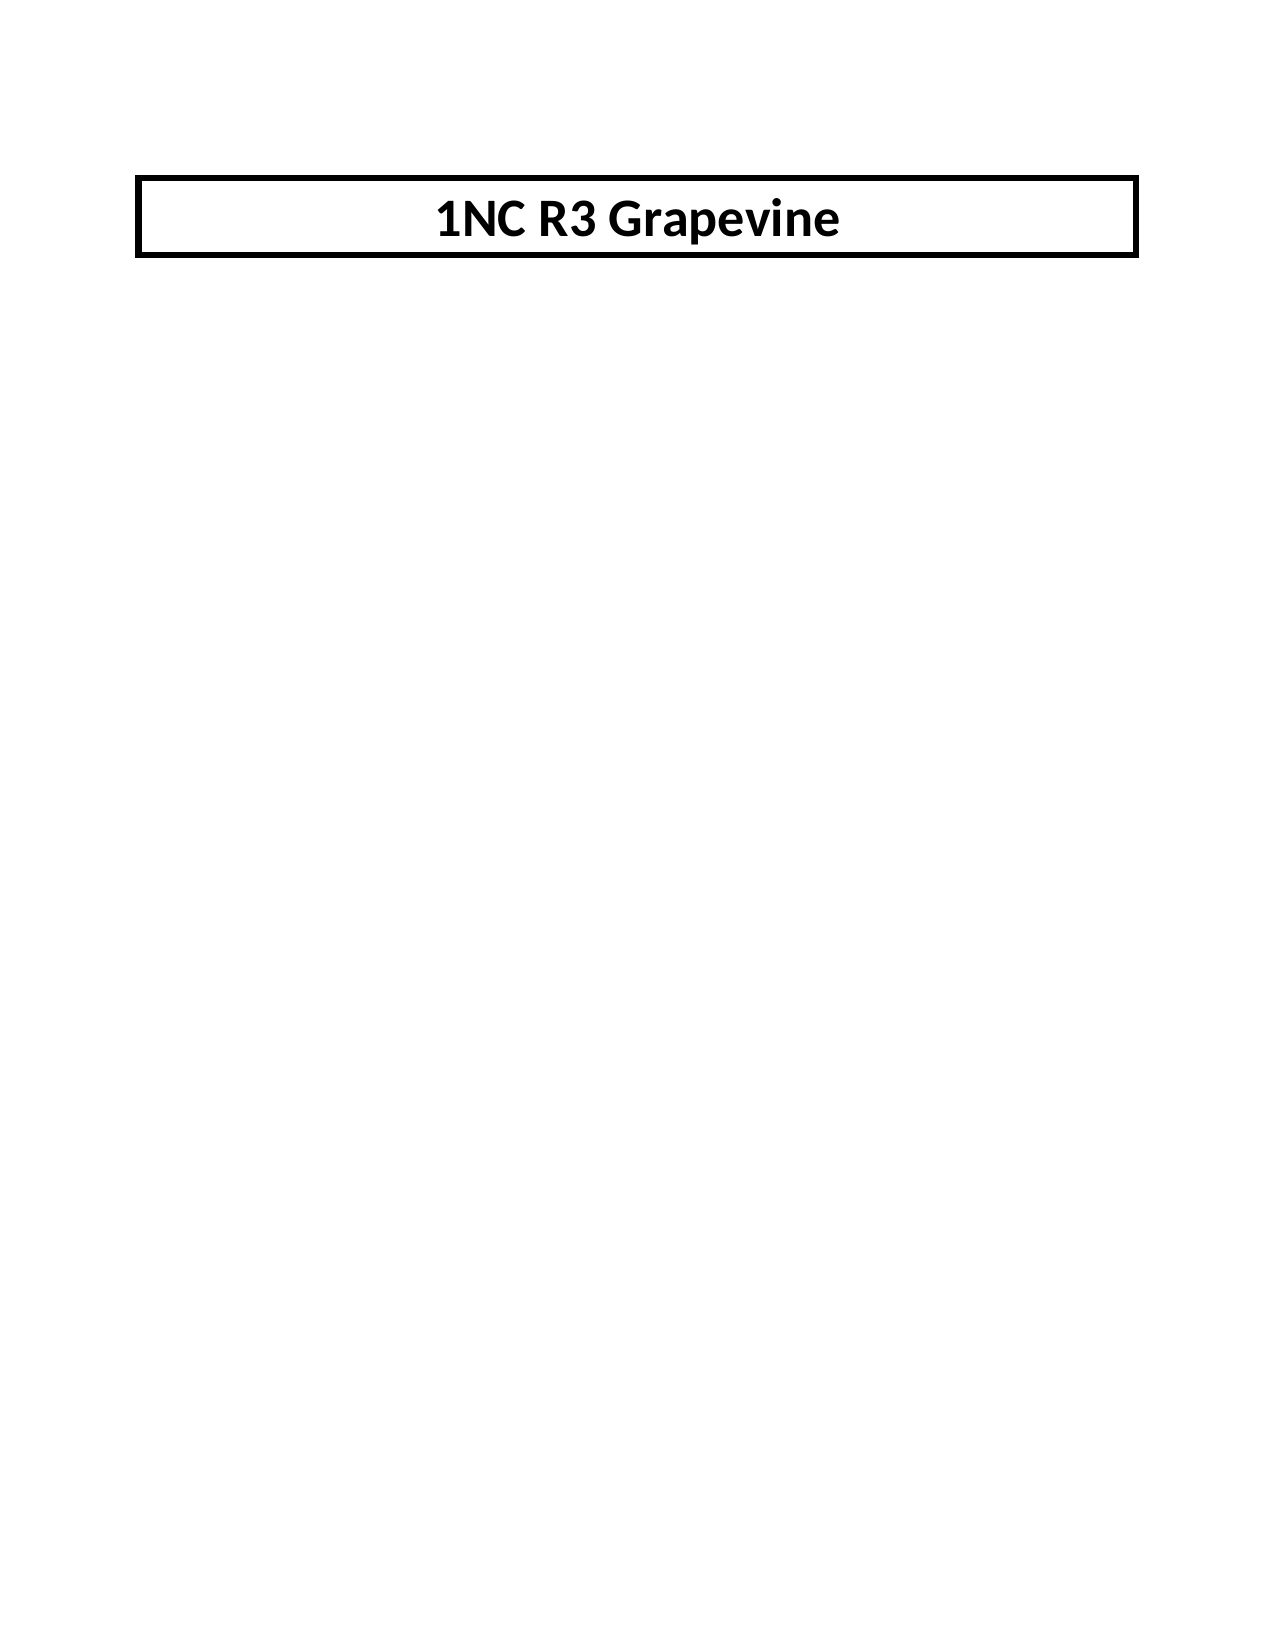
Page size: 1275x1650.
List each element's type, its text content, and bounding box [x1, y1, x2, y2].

subtitle 1NC R3 Grapevine [142, 181, 1133, 252]
